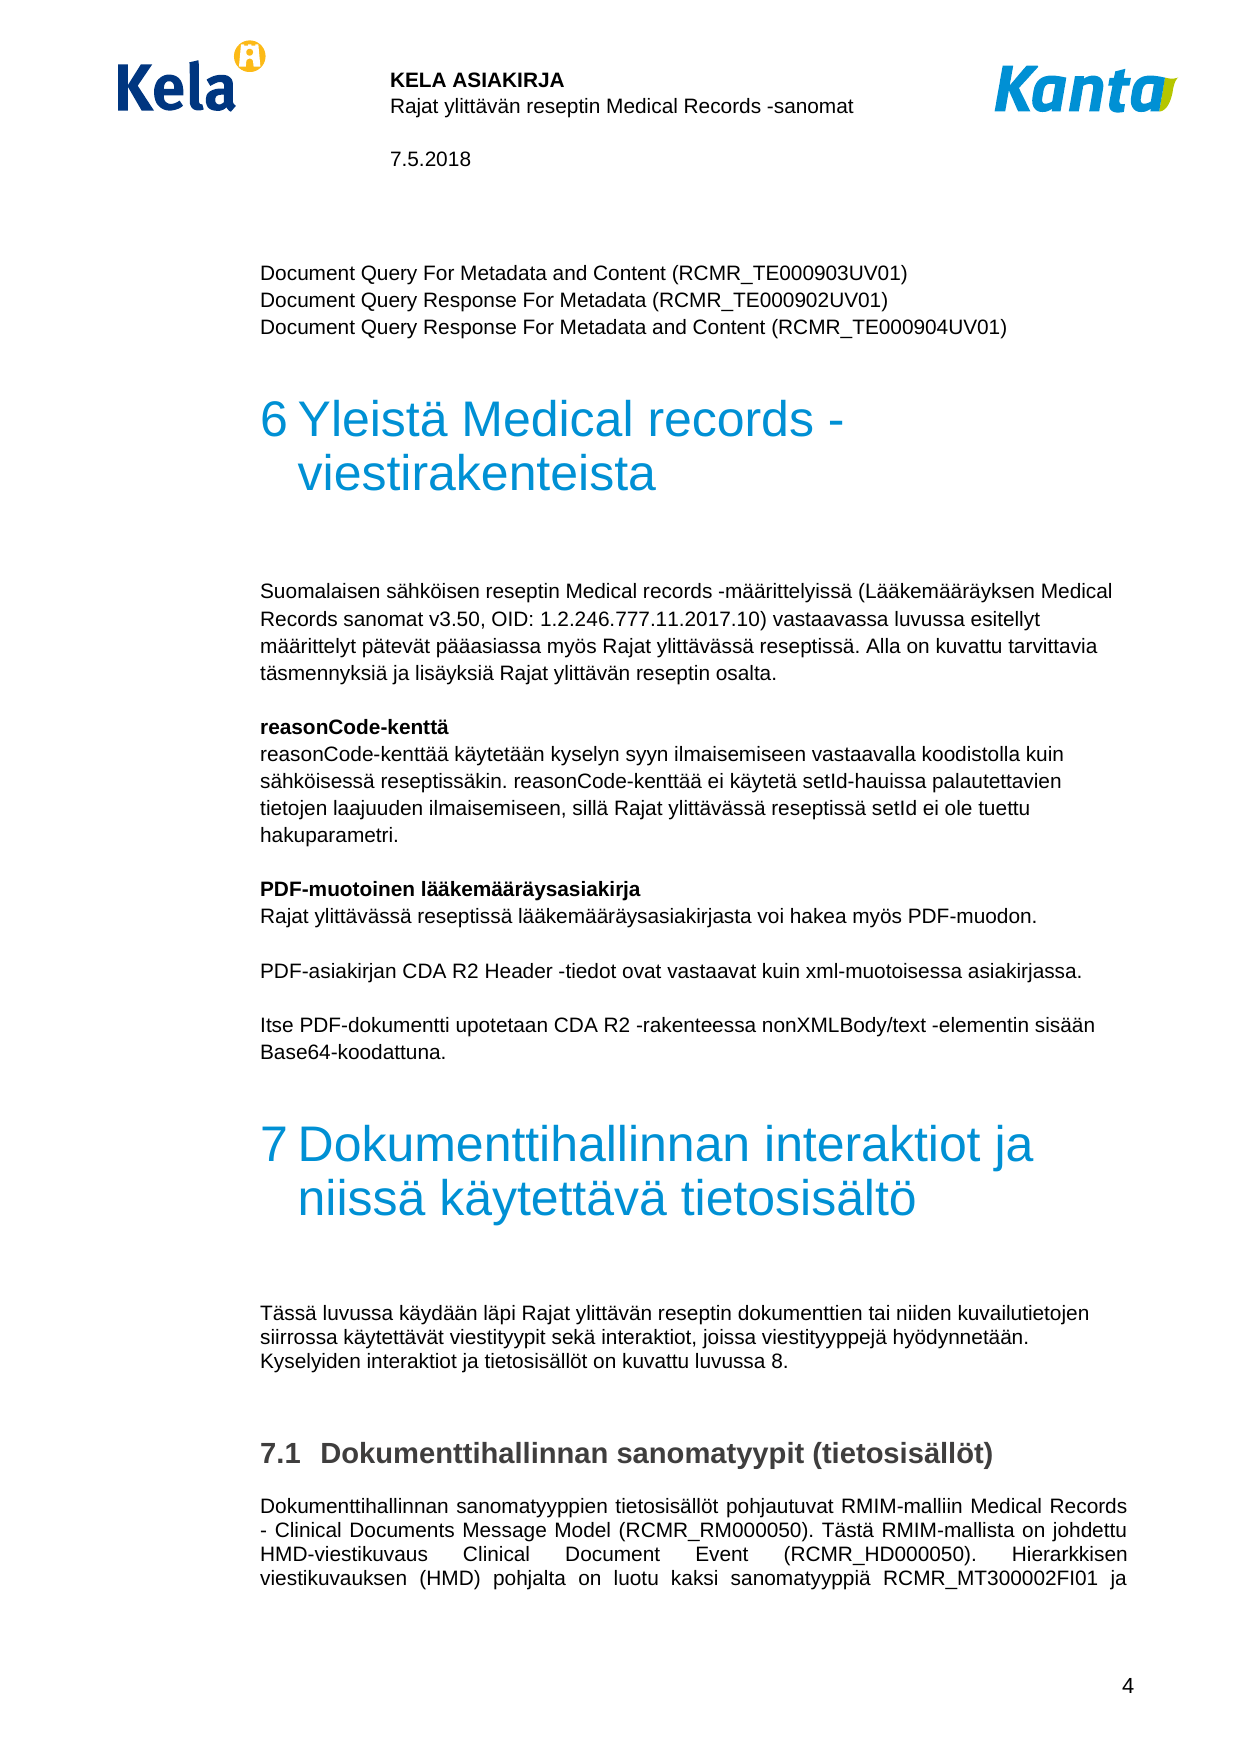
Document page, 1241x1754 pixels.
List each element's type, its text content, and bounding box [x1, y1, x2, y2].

text Document Query Response For Metadata and Content (RCMR_TE000904UV01) [260, 312, 1128, 339]
text Suomalaisen sähköisen reseptin Medical records -määrittelyissä (Lääkemääräyksen Medical Records sanomat v3.50, OID: ) vastaavassa luvussa esitellyt määrittelyt pätevät pääasiassa myös Rajat ylittävässä reseptissä. Alla on kuvattu tarvittavia täsmennyksiä ja lisäyksiä Rajat ylittävän reseptin osalta. [260, 576, 1128, 684]
subtitle Dokumenttihallinnan sanomatyypit (tietosisällöt) [260, 1436, 1128, 1469]
text Tässä luvussa käydään läpi Rajat ylittävän reseptin dokumenttien tai niiden kuvailutietojen siirrossa käytettävät viestityypit sekä interaktiot, joissa viestityyppejä hyödynnetään. Kyselyiden interaktiot ja tietosisällöt on kuvattu luvussa 8. [260, 1301, 1128, 1373]
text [260, 1494, 1128, 1590]
text PDF-asiakirjan CDA R2 Header -tiedot ovat vastaavat kuin xml-muotoisessa asiakirjassa. [260, 955, 1128, 982]
text Document Query Response For Metadata (RCMR_TE000902UV01) [260, 284, 1128, 312]
text Rajat ylittävässä reseptissä lääkemääräysasiakirjasta voi hakea myös PDF-muodon. [260, 901, 1128, 928]
subtitle Yleistä Medical records -viestirakenteista [260, 393, 1128, 501]
text Document Query For Metadata and Content (RCMR_TE000903UV01) [260, 257, 1128, 284]
text PDF-muotoinen lääkemääräysasiakirja [260, 874, 1128, 901]
subtitle Dokumenttihallinnan interaktiot ja niissä käytettävä tietosisältö [260, 1118, 1128, 1226]
text Itse PDF-dokumentti upotetaan CDA R2 -rakenteessa nonXMLBody/text -elementin sisään Base64-koodattuna. [260, 1009, 1128, 1064]
text reasonCode-kenttä [260, 712, 1128, 739]
text reasonCode-kenttää käytetään kyselyn syyn ilmaisemiseen vastaavalla koodistolla kuin sähköisessä reseptissäkin. reasonCode-kenttää ei käytetä setId-hauissa palautettavien tietojen laajuuden ilmaisemiseen, sillä Rajat ylittävässä reseptissä setId ei ole tuettu hakuparametri. [260, 739, 1128, 847]
